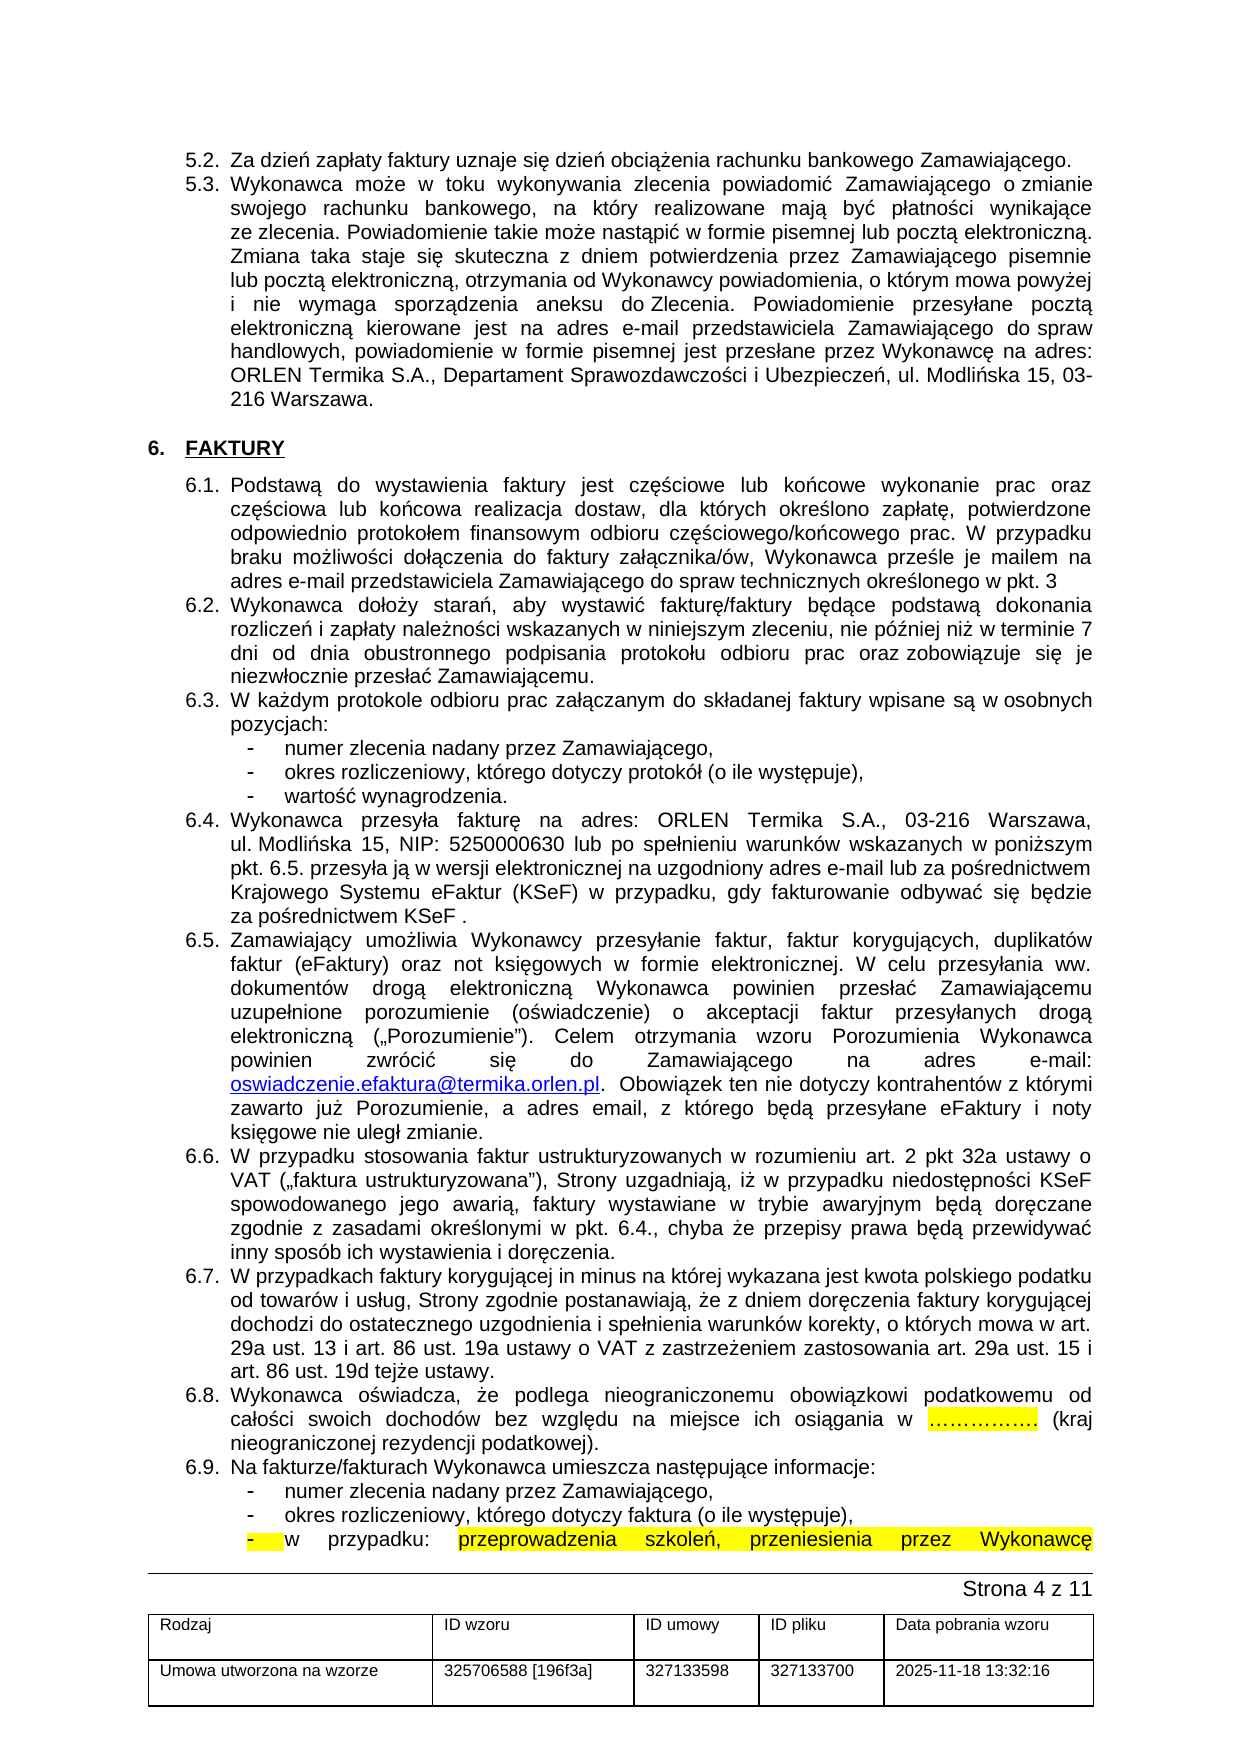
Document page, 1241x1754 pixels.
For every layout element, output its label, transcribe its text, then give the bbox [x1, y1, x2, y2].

list W przypadku stosowania faktur ustrukturyzowanych w rozumieniu art. 2 pkt 32a ustawy o VAT („faktura ustrukturyzowana”), Strony uzgadniają, iż w przypadku niedostępności KSeF spowodowanego jego awarią, faktury wystawiane w trybie awaryjnym będą doręczane zgodnie z zasadami określonymi w pkt. 6.4., chyba że przepisy prawa będą przewidywać inny sposób ich wystawienia i doręczenia. [185, 1144, 1093, 1263]
list W każdym protokole odbioru prac załączanym do składanej faktury wpisane są w osobnych pozycjach: [185, 688, 1093, 736]
list okres rozliczeniowy, którego dotyczy faktura (o ile występuje), [247, 1503, 1093, 1527]
list Zamawiający umożliwia Wykonawcy przesyłanie faktur, faktur korygujących, duplikatów faktur (eFaktury) oraz not księgowych w formie elektronicznej. W celu przesyłania ww. dokumentów drogą elektroniczną Wykonawca powinien przesłać Zamawiającemu uzupełnione porozumienie (oświadczenie) o akceptacji faktur przesyłanych drogą elektroniczną („Porozumienie”). Celem otrzymania wzoru Porozumienia Wykonawca powinien zwrócić się do Zamawiającego na adres e-mail: oswiadczenie.efaktura@termika.orlen.pl. Obowiązek ten nie dotyczy kontrahentów z którymi zawarto już Porozumienie, a adres email, z którego będą przesyłane eFaktury i noty księgowe nie uległ zmianie. [185, 928, 1093, 1144]
list Za dzień zapłaty faktury uznaje się dzień obciążenia rachunku bankowego Zamawiającego. [185, 148, 1093, 172]
list W przypadkach faktury korygującej in minus na której wykazana jest kwota polskiego podatku od towarów i usług, Strony zgodnie postanawiają, że z dniem doręczenia faktury korygującej dochodzi do ostatecznego uzgodnienia i spełnienia warunków korekty, o których mowa w art. 29a ust. 13 i art. 86 ust. 19a ustawy o VAT z zastrzeżeniem zastosowania art. 29a ust. 15 i art. 86 ust. 19d tejże ustawy. [185, 1263, 1093, 1383]
list Wykonawca może w toku wykonywania zlecenia powiadomić Zamawiającego o zmianie swojego rachunku bankowego, na który realizowane mają być płatności wynikające ze zlecenia. Powiadomienie takie może nastąpić w formie pisemnej lub pocztą elektroniczną. Zmiana taka staje się skuteczna z dniem potwierdzenia przez Zamawiającego pisemnie lub pocztą elektroniczną, otrzymania od Wykonawcy powiadomienia, o którym mowa powyżej i nie wymaga sporządzenia aneksu do Zlecenia. Powiadomienie przesyłane pocztą elektroniczną kierowane jest na adres e-mail przedstawiciela Zamawiającego do spraw handlowych, powiadomienie w formie pisemnej jest przesłane przez Wykonawcę na adres: ORLEN Termika S.A., Departament Sprawozdawczości i Ubezpieczeń, ul. Modlińska 15, 03-216 Warszawa. [185, 172, 1093, 411]
list Na fakturze/fakturach Wykonawca umieszcza następujące informacje: [185, 1455, 1093, 1479]
list numer zlecenia nadany przez Zamawiającego, [247, 1479, 1093, 1503]
list Wykonawca oświadcza, że podlega nieograniczonemu obowiązkowi podatkowemu od całości swoich dochodów bez względu na miejsce ich osiągania w ……………. (kraj nieograniczonej rezydencji podatkowej). [185, 1383, 1093, 1455]
list Wykonawca dołoży starań, aby wystawić fakturę/faktury będące podstawą dokonania rozliczeń i zapłaty należności wskazanych w niniejszym zleceniu, nie później niż w terminie 7 dni od dnia obustronnego podpisania protokołu odbioru prac oraz zobowiązuje się je niezwłocznie przesłać Zamawiającemu. [185, 592, 1093, 688]
list wartość wynagrodzenia. [247, 784, 1093, 808]
list FAKTURY [148, 436, 1093, 460]
list Wykonawca przesyła fakturę na adres: ORLEN Termika S.A., 03-216 Warszawa, ul. Modlińska 15, NIP: 5250000630 lub po spełnieniu warunków wskazanych w poniższym pkt. 6.5. przesyła ją w wersji elektronicznej na uzgodniony adres e-mail lub za pośrednictwem Krajowego Systemu eFaktur (KSeF) w przypadku, gdy fakturowanie odbywać się będzie za pośrednictwem KSeF . [185, 808, 1093, 928]
list numer zlecenia nadany przez Zamawiającego, [247, 736, 1093, 760]
list Podstawą do wystawienia faktury jest częściowe lub końcowe wykonanie prac oraz częściowa lub końcowa realizacja dostaw, dla których określono zapłatę, potwierdzone odpowiednio protokołem finansowym odbioru częściowego/końcowego prac. W przypadku braku możliwości dołączenia do faktury załącznika/ów, Wykonawca prześle je mailem na adres e-mail przedstawiciela Zamawiającego do spraw technicznych określonego w pkt. 3 [185, 473, 1093, 592]
list okres rozliczeniowy, którego dotyczy protokół (o ile występuje), [247, 760, 1093, 784]
